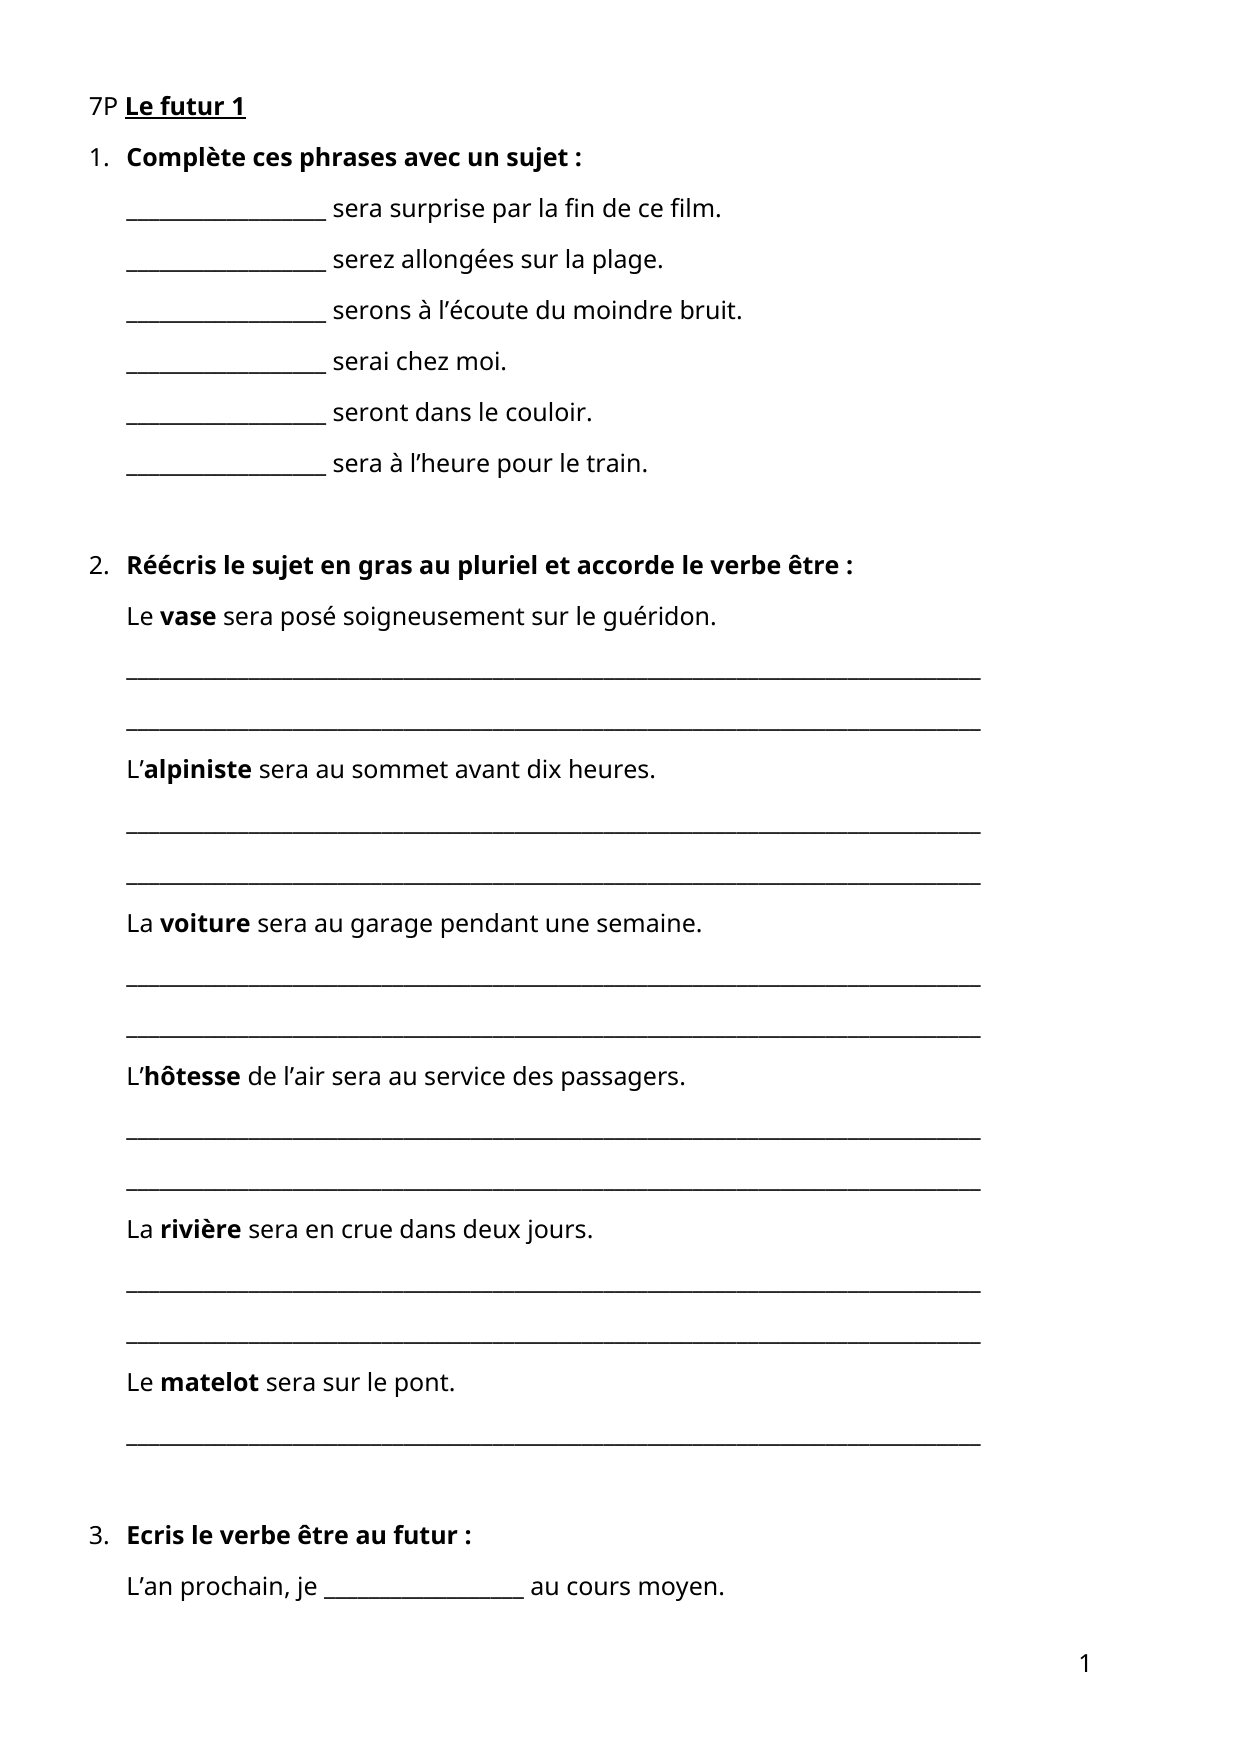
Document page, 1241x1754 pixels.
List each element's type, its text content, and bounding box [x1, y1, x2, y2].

list _____________________________________________________________________________ [126, 1416, 1092, 1450]
list __________________ serez allongées sur la plage. [126, 242, 1092, 276]
list Le matelot sera sur le pont. [126, 1365, 1092, 1399]
list _____________________________________________________________________________ [126, 701, 1092, 735]
text 7P Le futur 1 [89, 89, 1092, 123]
list __________________ seront dans le couloir. [126, 395, 1092, 429]
list __________________ sera à l’heure pour le train. [126, 446, 1092, 480]
list Ecris le verbe être au futur : [89, 1518, 1092, 1552]
list L’hôtesse de l’air sera au service des passagers. [126, 1058, 1092, 1092]
list _____________________________________________________________________________ [126, 803, 1092, 837]
list __________________ serai chez moi. [126, 344, 1092, 378]
list La rivière sera en crue dans deux jours. [126, 1212, 1092, 1246]
list Le vase sera posé soigneusement sur le guéridon. [126, 599, 1092, 633]
list _____________________________________________________________________________ [126, 854, 1092, 888]
list Complète ces phrases avec un sujet : [89, 140, 1092, 174]
list _____________________________________________________________________________ [126, 1314, 1092, 1348]
list _____________________________________________________________________________ [126, 1263, 1092, 1297]
list _____________________________________________________________________________ [126, 650, 1092, 684]
list Réécris le sujet en gras au pluriel et accorde le verbe être : [89, 548, 1092, 582]
list _____________________________________________________________________________ [126, 1161, 1092, 1194]
list L’an prochain, je __________________ au cours moyen. [126, 1569, 1092, 1603]
list __________________ sera surprise par la fin de ce film. [126, 191, 1092, 225]
list L’alpiniste sera au sommet avant dix heures. [126, 752, 1092, 786]
list _____________________________________________________________________________ [126, 1007, 1092, 1041]
list __________________ serons à l’écoute du moindre bruit. [126, 293, 1092, 327]
list La voiture sera au garage pendant une semaine. [126, 905, 1092, 939]
list _____________________________________________________________________________ [126, 1109, 1092, 1143]
list _____________________________________________________________________________ [126, 956, 1092, 990]
